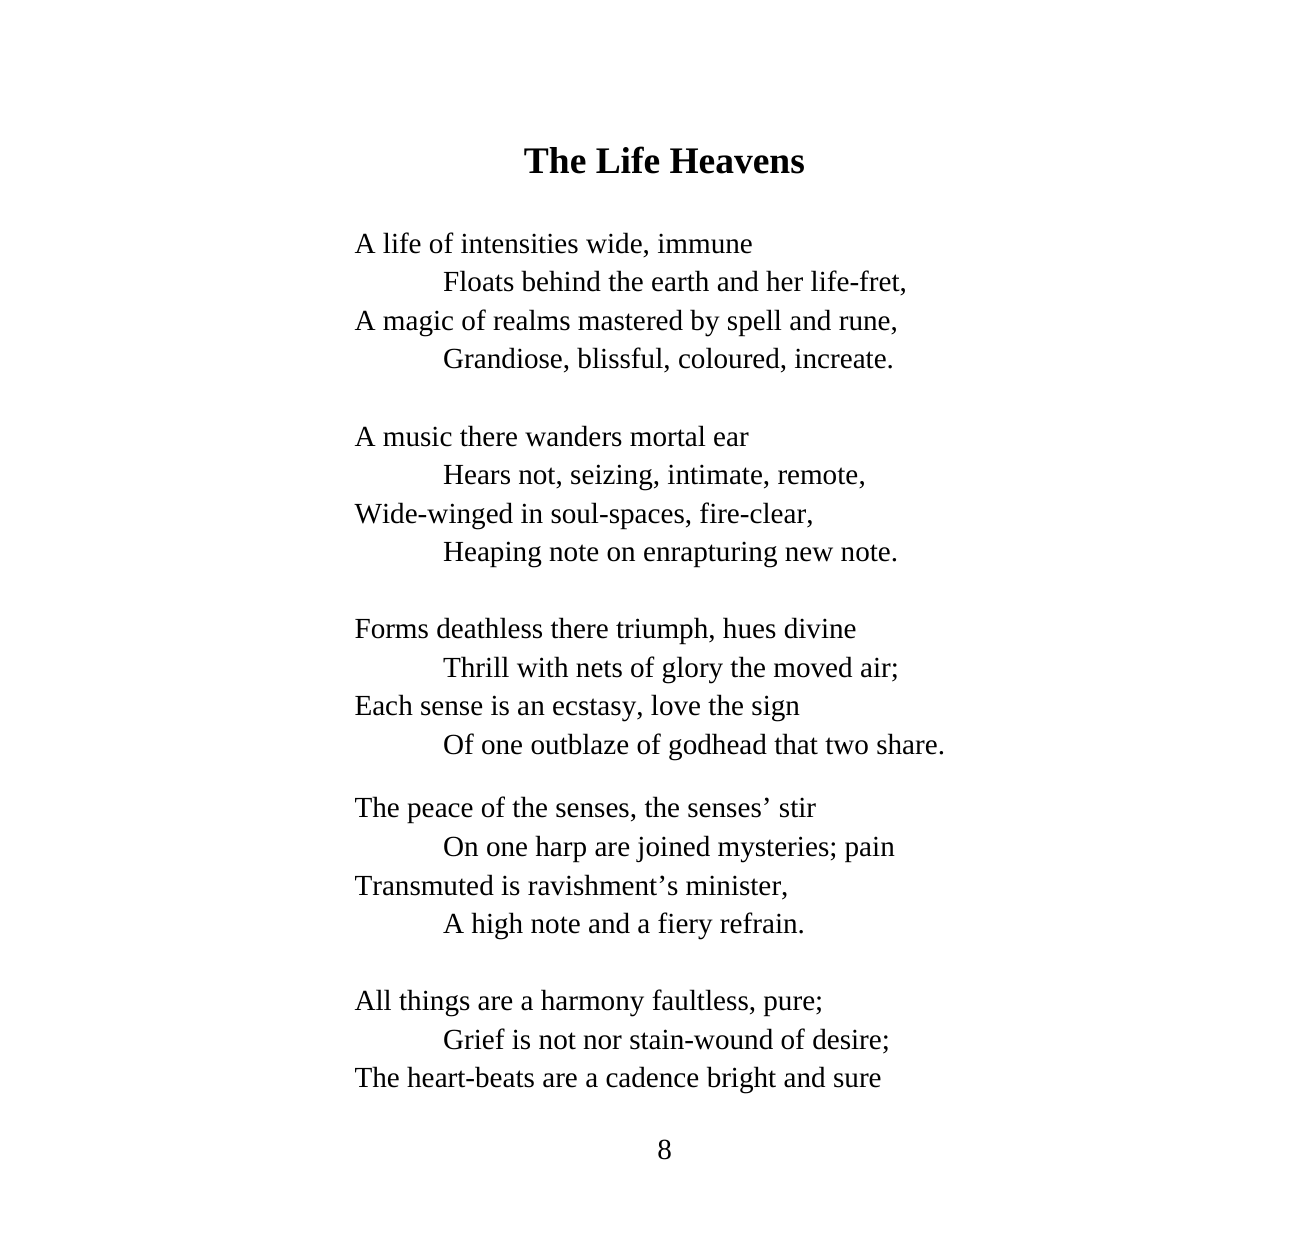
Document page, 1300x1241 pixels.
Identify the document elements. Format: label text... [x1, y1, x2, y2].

text Hears not, seizing, intimate, remote, [443, 457, 1211, 491]
subtitle The Life Heavens [118, 139, 1211, 182]
text Of one outblaze of godhead that two share. [443, 727, 1211, 761]
text Transmuted is ravishment’s minister, [354, 868, 1211, 901]
text A high note and a fiery refrain. [443, 906, 1211, 940]
text Grandiose, blissful, coloured, increate. [443, 342, 1211, 375]
text Grief is not nor stain-wound of desire; [443, 1022, 1211, 1055]
text A music there wanders mortal ear [354, 419, 1211, 452]
text Forms deathless there triumph, hues divine [354, 611, 1211, 645]
text Floats behind the earth and her life-fret, [443, 264, 1211, 298]
text On one harp are joined mysteries; pain [443, 829, 1211, 863]
text Each sense is an ecstasy, love the sign [354, 688, 1211, 722]
text The heart-beats are a cadence bright and sure [354, 1060, 1211, 1094]
text The peace of the senses, the senses’ stir [354, 791, 1211, 824]
text All things are a harmony faultless, pure; [354, 983, 1211, 1017]
text Thrill with nets of glory the moved air; [443, 650, 1211, 683]
text Heaping note on enrapturing new note. [443, 534, 1211, 568]
text A magic of realms mastered by spell and rune, [354, 303, 1211, 337]
text A life of intensities wide, immune [354, 226, 1211, 259]
text Wide-winged in soul-spaces, fire-clear, [354, 496, 1211, 529]
